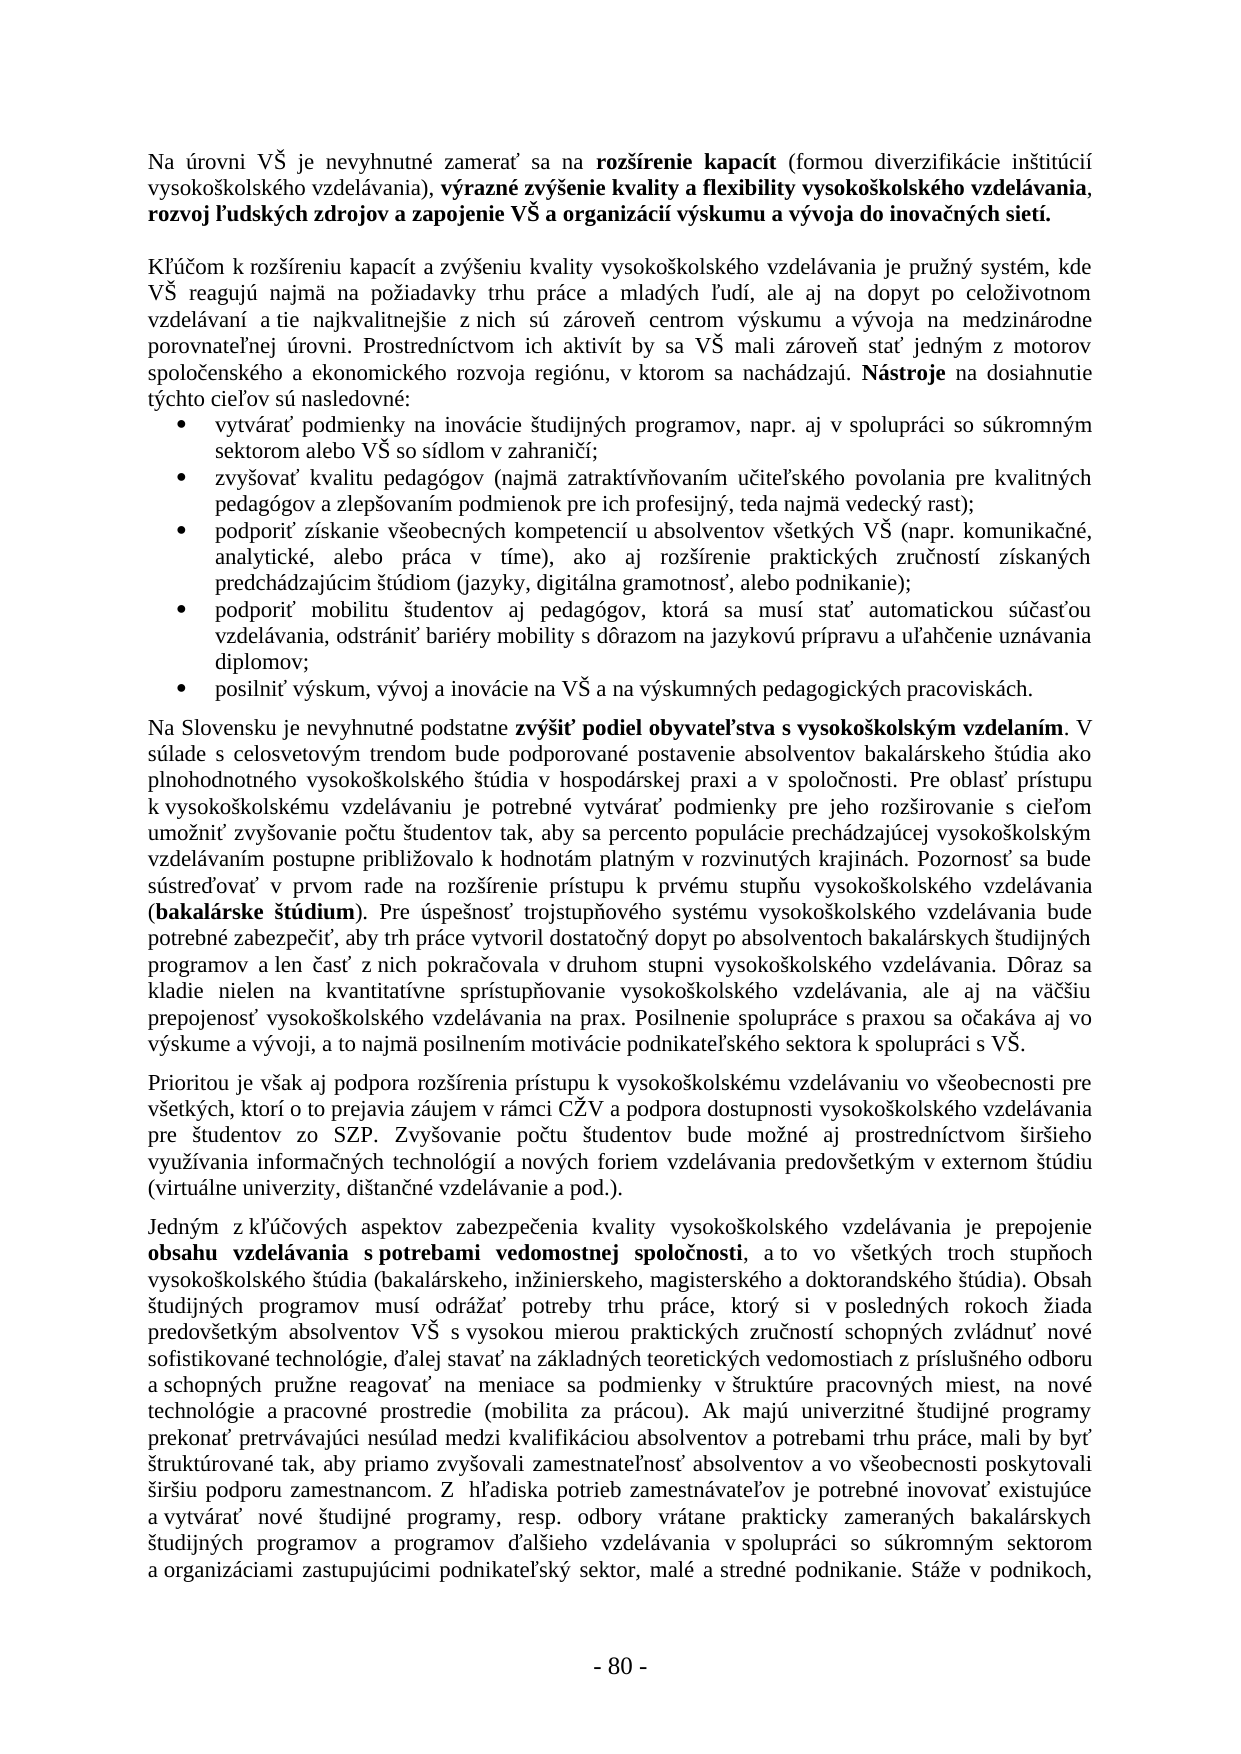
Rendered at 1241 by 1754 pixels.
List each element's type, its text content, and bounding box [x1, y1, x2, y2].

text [148, 1213, 1092, 1582]
text Na úrovni VŠ je nevyhnutné zamerať sa na rozšírenie kapacít (formou diverzifikácie inštitúcií vysokoškolského vzdelávania), výrazné zvýšenie kvality a flexibility vysokoškolského vzdelávania, rozvoj ľudských zdrojov a zapojenie VŠ a organizácií výskumu a vývoja do inovačných sietí. [148, 148, 1092, 227]
list zvyšovať kvalitu pedagógov (najmä zatraktívňovaním učiteľského povolania pre kvalitných pedagógov a zlepšovaním podmienok pre ich profesijný, teda najmä vedecký rast); [177, 464, 1092, 517]
text Kľúčom k rozšíreniu kapacít a zvýšeniu kvality vysokoškolského vzdelávania je pružný systém, kde VŠ reagujú najmä na požiadavky trhu práce a mladých ľudí, ale aj na dopyt po celoživotnom vzdelávaní a tie najkvalitnejšie z nich sú zároveň centrom výskumu a vývoja na medzinárodne porovnateľnej úrovni. Prostredníctvom ich aktivít by sa VŠ mali zároveň stať jedným z motorov spoločenského a ekonomického rozvoja regiónu, v ktorom sa nachádzajú. Nástroje na dosiahnutie týchto cieľov sú nasledovné: [148, 253, 1092, 411]
list posilniť výskum, vývoj a inovácie na VŠ a na výskumných pedagogických pracoviskách. [177, 675, 1092, 701]
text Prioritou je však aj podpora rozšírenia prístupu k vysokoškolskému vzdelávaniu vo všeobecnosti pre všetkých, ktorí o to prejavia záujem v rámci CŽV a podpora dostupnosti vysokoškolského vzdelávania pre študentov zo SZP. Zvyšovanie počtu študentov bude možné aj prostredníctvom širšieho využívania informačných technológií a nových foriem vzdelávania predovšetkým v externom štúdiu (virtuálne univerzity, dištančné vzdelávanie a pod.). [148, 1069, 1092, 1201]
list podporiť získanie všeobecných kompetencií u absolventov všetkých VŠ (napr. komunikačné, analytické, alebo práca v tíme), ako aj rozšírenie praktických zručností získaných predchádzajúcim štúdiom (jazyky, digitálna gramotnosť, alebo podnikanie); [177, 517, 1092, 596]
list podporiť mobilitu študentov aj pedagógov, ktorá sa musí stať automatickou súčasťou vzdelávania, odstrániť bariéry mobility s dôrazom na jazykovú prípravu a uľahčenie uznávania diplomov; [177, 596, 1092, 675]
text Na Slovensku je nevyhnutné podstatne zvýšiť podiel obyvateľstva s vysokoškolským vzdelaním. V súlade s celosvetovým trendom bude podporované postavenie absolventov bakalárskeho štúdia ako plnohodnotného vysokoškolského štúdia v hospodárskej praxi a v spoločnosti. Pre oblasť prístupu k vysokoškolskému vzdelávaniu je potrebné vytvárať podmienky pre jeho rozširovanie s cieľom umožniť zvyšovanie počtu študentov tak, aby sa percento populácie prechádzajúcej vysokoškolským vzdelávaním postupne približovalo k hodnotám platným v rozvinutých krajinách. Pozornosť sa bude sústreďovať v prvom rade na rozšírenie prístupu k prvému stupňu vysokoškolského vzdelávania (bakalárske štúdium). Pre úspešnosť trojstupňového systému vysokoškolského vzdelávania bude potrebné zabezpečiť, aby trh práce vytvoril dostatočný dopyt po absolventoch bakalárskych študijných programov a len časť z nich pokračovala v druhom stupni vysokoškolského vzdelávania. Dôraz sa kladie nielen na kvantitatívne sprístupňovanie vysokoškolského vzdelávania, ale aj na väčšiu prepojenosť vysokoškolského vzdelávania na prax. Posilnenie spolupráce s praxou sa očakáva aj vo výskume a vývoji, a to najmä posilnením motivácie podnikateľského sektora k spolupráci s VŠ. [148, 714, 1092, 1056]
list vytvárať podmienky na inovácie študijných programov, napr. aj v spolupráci so súkromným sektorom alebo VŠ so sídlom v zahraničí; [177, 411, 1092, 464]
